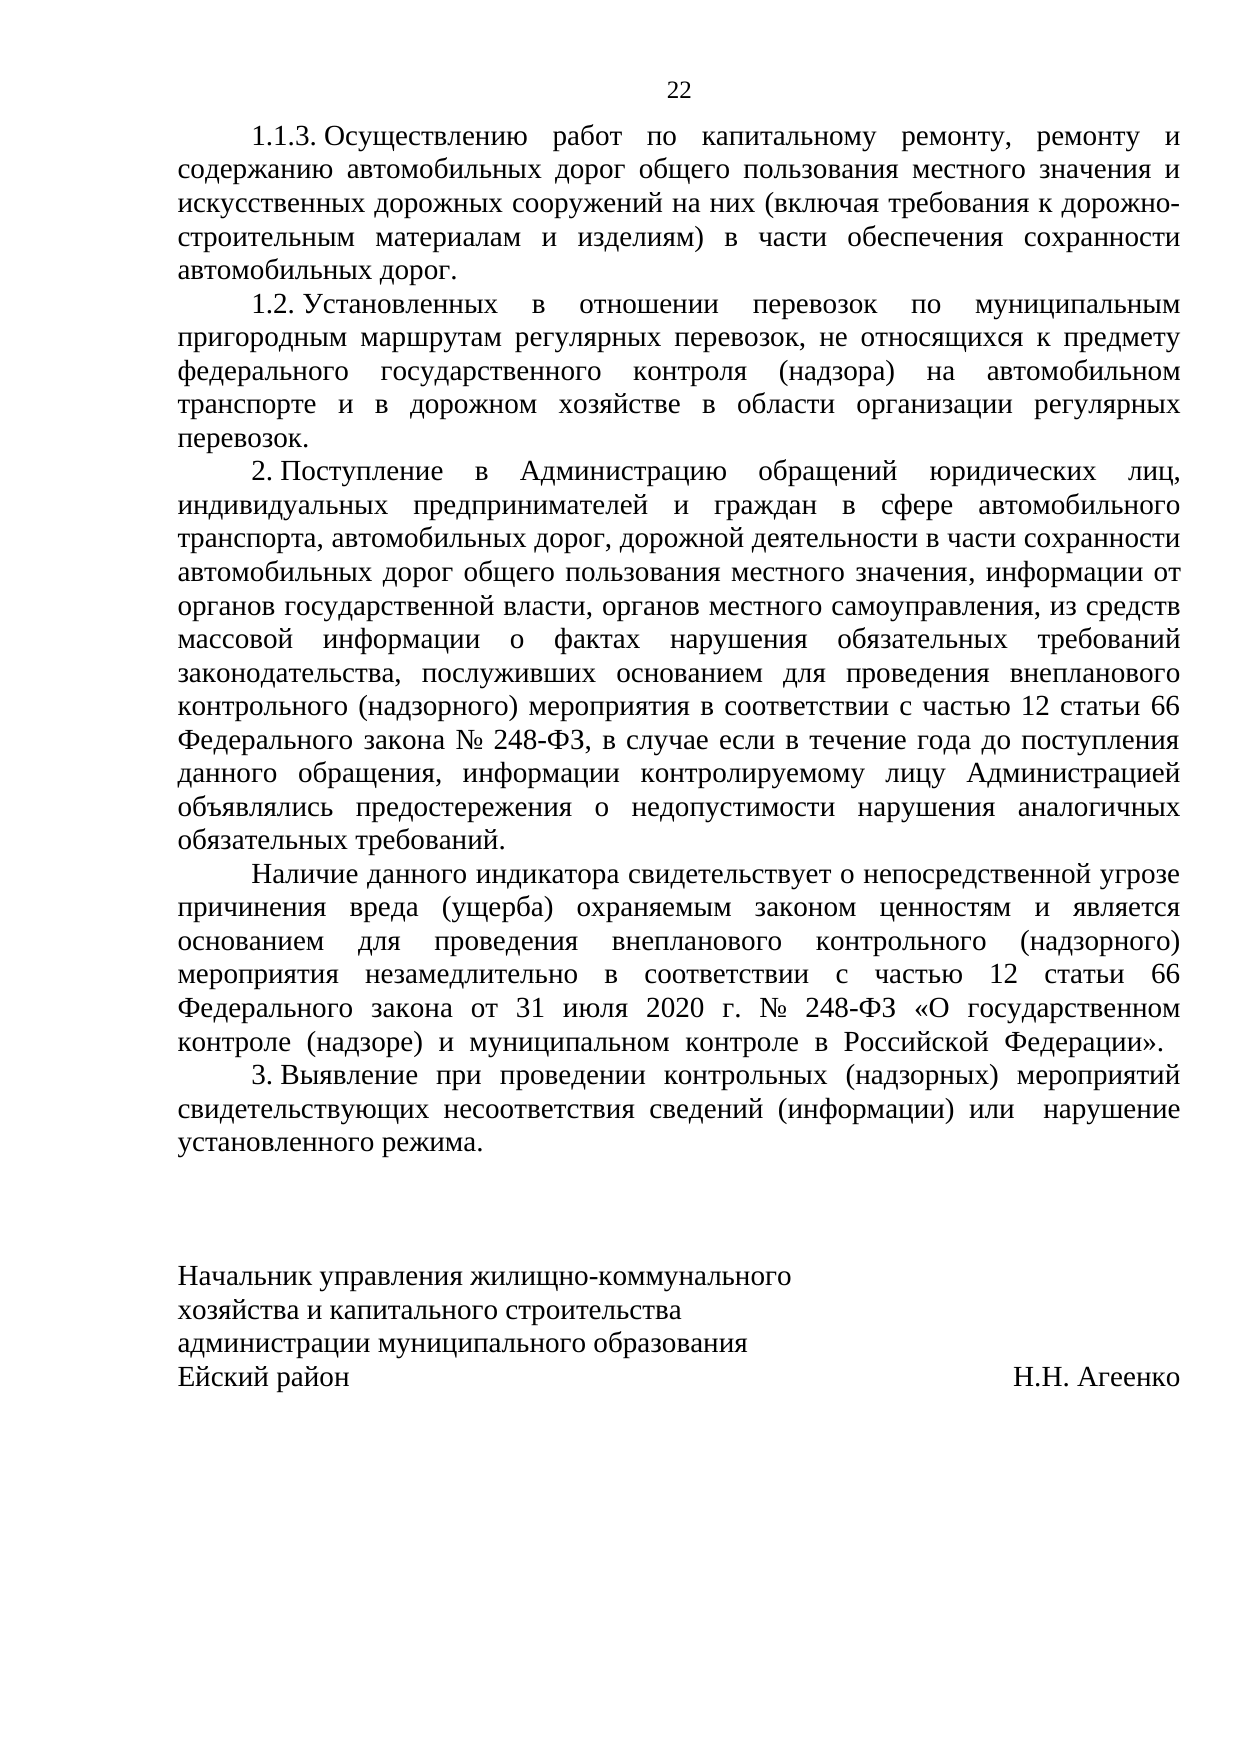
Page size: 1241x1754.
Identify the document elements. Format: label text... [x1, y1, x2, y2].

text хозяйства и капитального строительства [177, 1292, 1181, 1326]
text Начальник управления жилищно-коммунального [177, 1258, 1181, 1292]
text 1.2. Установленных в отношении перевозок по муниципальным пригородным маршрутам регулярных перевозок, не относящихся к предмету федерального государственного контроля (надзора) на автомобильном транспорте и в дорожном хозяйстве в области организации регулярных перевозок. [177, 286, 1181, 453]
text администрации муниципального образования [177, 1326, 1181, 1359]
text Наличие данного индикатора свидетельствует о непосредственной угрозе причинения вреда (ущерба) охраняемым законом ценностям и является основанием для проведения внепланового контрольного (надзорного) мероприятия незамедлительно в соответствии с частью 12 статьи 66 Федерального закона от 31 июля 2020 г. № 248-ФЗ «О государственном контроле (надзоре) и муниципальном контроле в Российской Федерации». 3. Выявление при проведении контрольных (надзорных) мероприятий свидетельствующих несоответствия сведений (информации) или нарушение установленного режима. [177, 856, 1181, 1158]
text Ейский район Н.Н. Агеенко [177, 1359, 1181, 1393]
text 2. Поступление в Администрацию обращений юридических лиц, индивидуальных предпринимателей и граждан в сфере автомобильного транспорта, автомобильных дорог, дорожной деятельности в части сохранности автомобильных дорог общего пользования местного значения, информации от органов государственной власти, органов местного самоуправления, из средств массовой информации о фактах нарушения обязательных требований законодательства, послуживших основанием для проведения внепланового контрольного (надзорного) мероприятия в соответствии с частью 12 статьи 66 Федерального закона № 248-ФЗ, в случае если в течение года до поступления данного обращения, информации контролируемому лицу Администрацией объявлялись предостережения о недопустимости нарушения аналогичных обязательных требований. [177, 453, 1181, 856]
text 1.1.3. Осуществлению работ по капитальному ремонту, ремонту и содержанию автомобильных дорог общего пользования местного значения и искусственных дорожных сооружений на них (включая требования к дорожно-строительным материалам и изделиям) в части обеспечения сохранности автомобильных дорог. [177, 118, 1181, 286]
